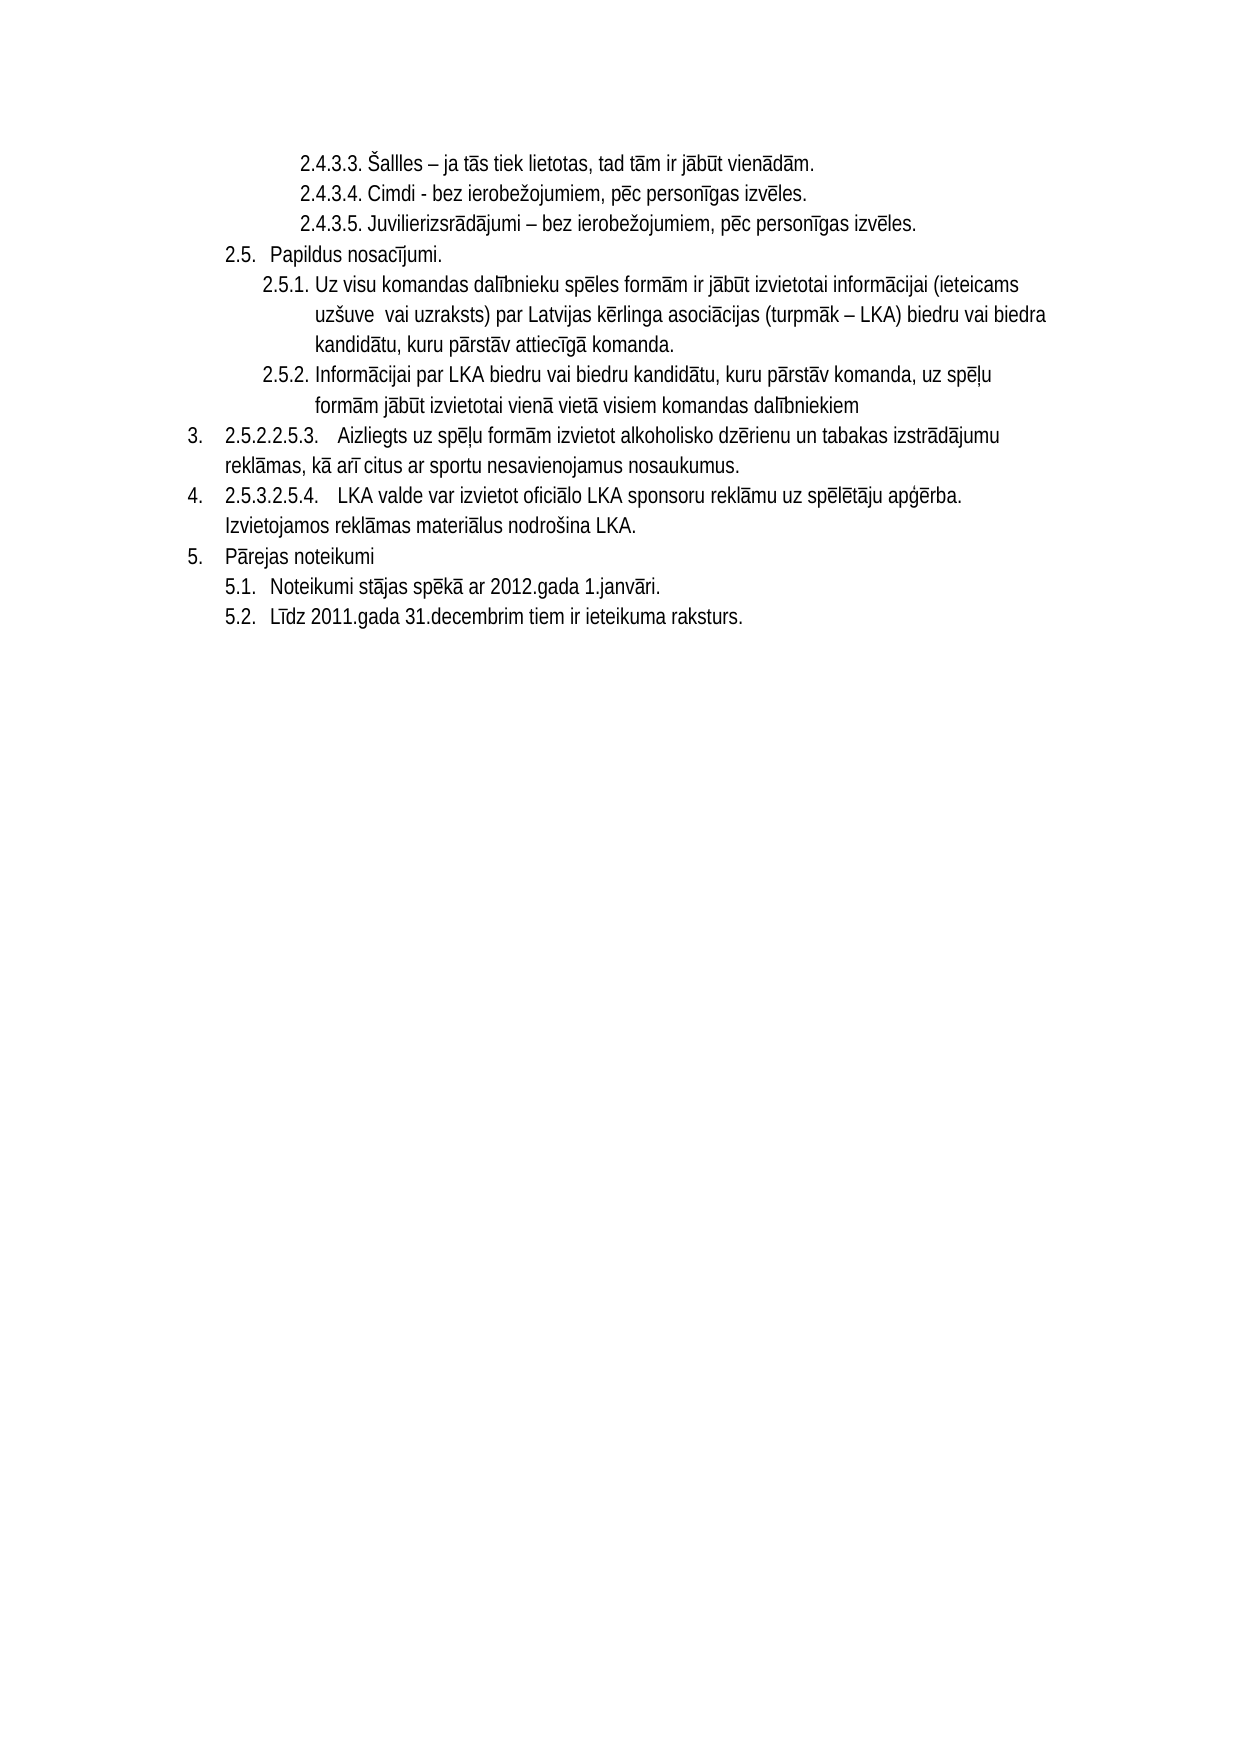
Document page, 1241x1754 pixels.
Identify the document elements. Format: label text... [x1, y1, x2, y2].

list Pārejas noteikumi [187, 543, 1053, 569]
list Līdz 2011.gada 31.decembrim tiem ir ieteikuma raksturs. [225, 603, 1053, 629]
list Cimdi - bez ierobežojumiem, pēc personīgas izvēles. [300, 180, 1053, 207]
list Noteikumi stājas spēkā ar 2012.gada 1.janvāri. [225, 573, 1053, 599]
list Informācijai par LKA biedru vai biedru kandidātu, kuru pārstāv komanda, uz spēļu formām jābūt izvietotai vienā vietā visiem komandas dalībniekiem [262, 361, 1053, 418]
list Juvilierizsrādājumi – bez ierobežojumiem, pēc personīgas izvēles. [300, 210, 1053, 237]
list 2.5.2.2.5.3. Aizliegts uz spēļu formām izvietot alkoholisko dzērienu un tabakas izstrādājumu reklāmas, kā arī citus ar sportu nesavienojamus nosaukumus. [187, 422, 1053, 478]
list 2.5.3.2.5.4. LKA valde var izvietot oficiālo LKA sponsoru reklāmu uz spēlētāju apģērba. Izvietojamos reklāmas materiālus nodrošina LKA. [187, 482, 1053, 539]
list Papildus nosacījumi. [225, 241, 1053, 267]
list Šallles – ja tās tiek lietotas, tad tām ir jābūt vienādām. [300, 150, 1053, 176]
list Uz visu komandas dalībnieku spēles formām ir jābūt izvietotai informācijai (ieteicams uzšuve vai uzraksts) par Latvijas kērlinga asociācijas (turpmāk – LKA) biedru vai biedra kandidātu, kuru pārstāv attiecīgā komanda. [262, 271, 1053, 358]
